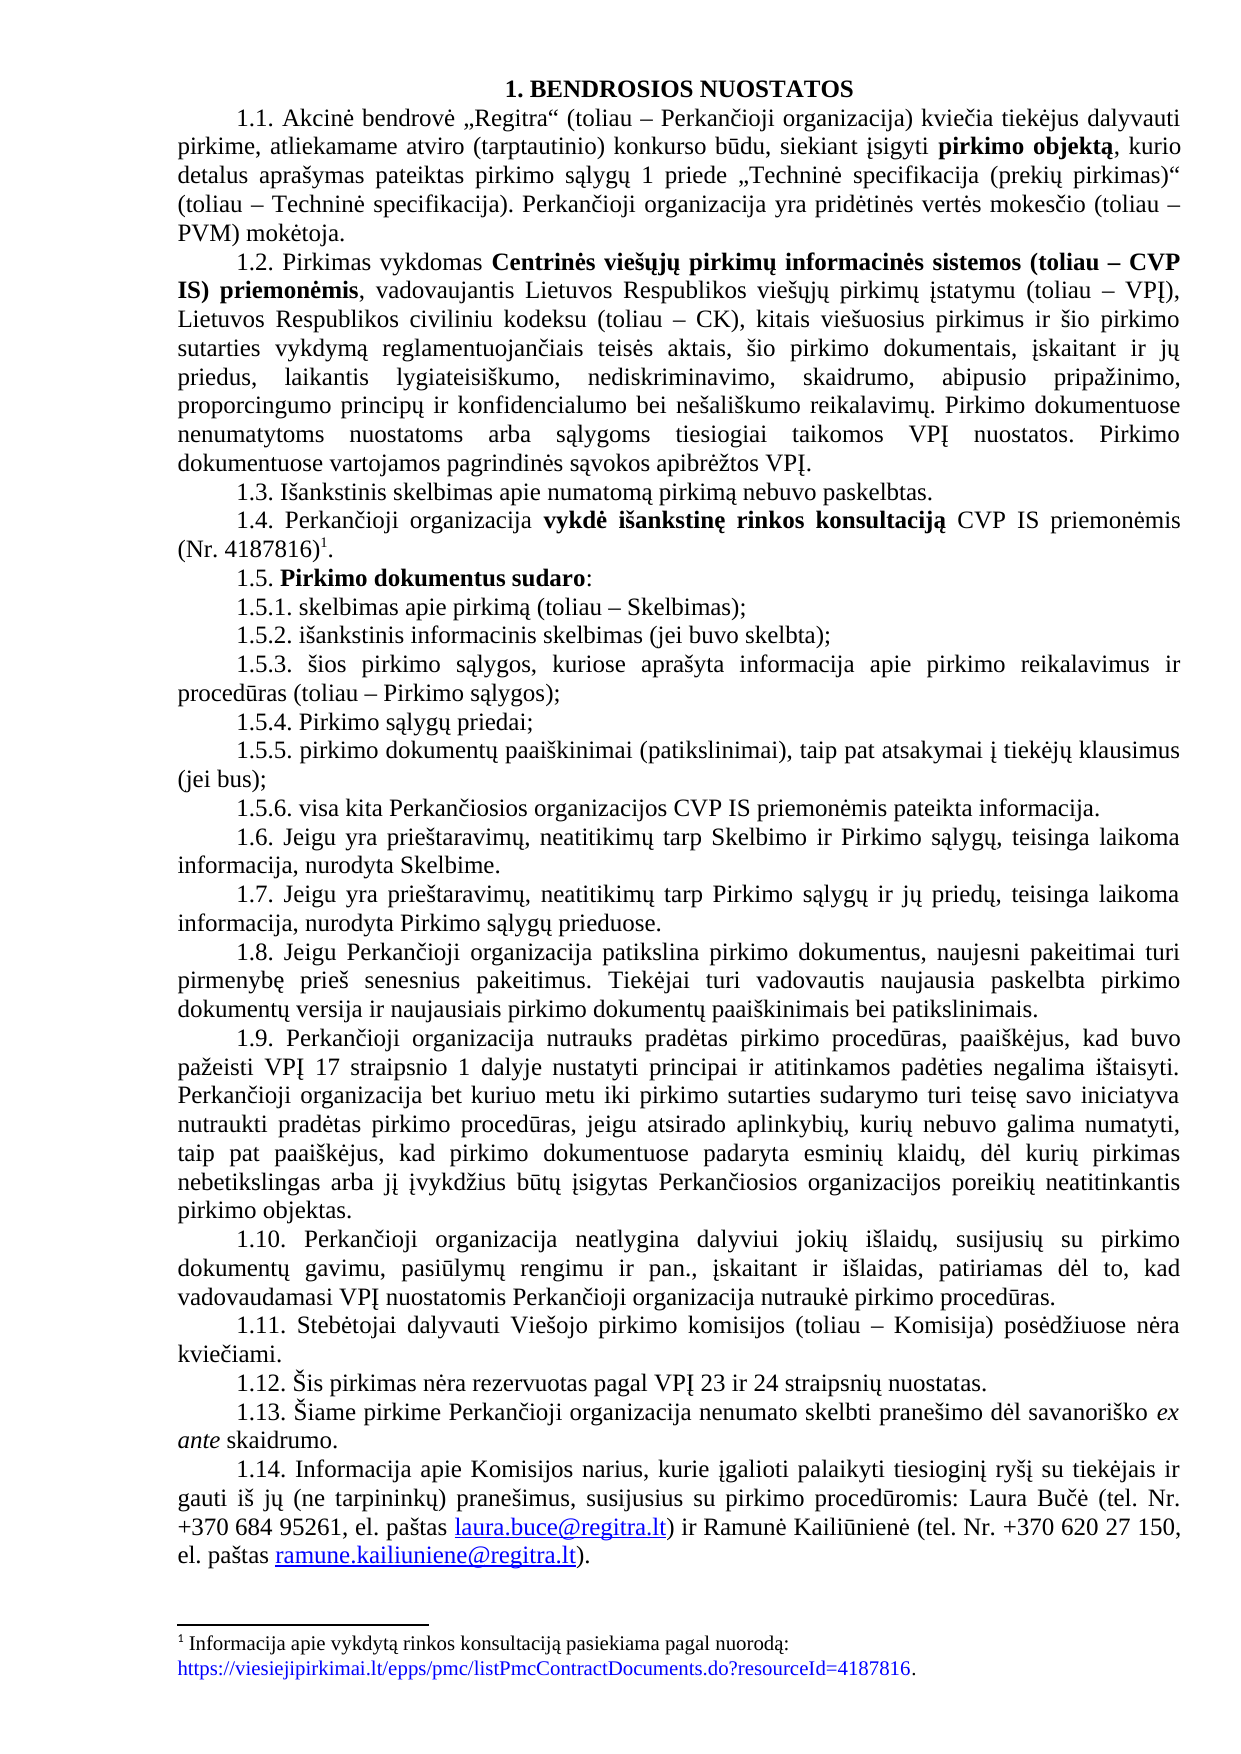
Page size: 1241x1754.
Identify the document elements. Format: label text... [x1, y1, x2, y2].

text 1.4. Perkančioji organizacija vykdė išankstinę rinkos konsultaciją CVP IS priemonėmis (Nr. 4187816). [177, 505, 1181, 563]
text 1.9. Perkančioji organizacija nutrauks pradėtas pirkimo procedūras, paaiškėjus, kad buvo pažeisti VPĮ 17 straipsnio 1 dalyje nustatyti principai ir atitinkamos padėties negalima ištaisyti. Perkančioji organizacija bet kuriuo metu iki pirkimo sutarties sudarymo turi teisę savo iniciatyva nutraukti pradėtas pirkimo procedūras, jeigu atsirado aplinkybių, kurių nebuvo galima numatyti, taip pat paaiškėjus, kad pirkimo dokumentuose padaryta esminių klaidų, dėl kurių pirkimas nebetikslingas arba jį įvykdžius būtų įsigytas Perkančiosios organizacijos poreikių neatitinkantis pirkimo objektas. [177, 1023, 1181, 1224]
text 1.5.1. skelbimas apie pirkimą (toliau – Skelbimas); [236, 592, 1181, 620]
list 1.13. Šiame pirkime Perkančioji organizacija nenumato skelbti pranešimo dėl savanoriško ex ante skaidrumo. [177, 1397, 1181, 1454]
text 1.7. Jeigu yra prieštaravimų, neatitikimų tarp Pirkimo sąlygų ir jų priedų, teisinga laikoma informacija, nurodyta Pirkimo sąlygų prieduose. [177, 879, 1181, 937]
text 1.11. Stebėtojai dalyvauti Viešojo pirkimo komisijos (toliau – Komisija) posėdžiuose nėra kviečiami. [177, 1310, 1181, 1368]
text 1.5.2. išankstinis informacinis skelbimas (jei buvo skelbta); [177, 620, 1181, 649]
text 1.5.5. pirkimo dokumentų paaiškinimai (patikslinimai), taip pat atsakymai į tiekėjų klausimus (jei bus); [177, 735, 1181, 793]
text 1.5.4. Pirkimo sąlygų priedai; [177, 707, 1181, 735]
text 1.8. Jeigu Perkančioji organizacija patikslina pirkimo dokumentus, naujesni pakeitimai turi pirmenybę prieš senesnius pakeitimus. Tiekėjai turi vadovautis naujausia paskelbta pirkimo dokumentų versija ir naujausiais pirkimo dokumentų paaiškinimais bei patikslinimais. [177, 937, 1181, 1023]
list 1.12. Šis pirkimas nėra rezervuotas pagal VPĮ 23 ir 24 straipsnių nuostatas. [177, 1368, 1181, 1397]
text 1.10. Perkančioji organizacija neatlygina dalyviui jokių išlaidų, susijusių su pirkimo dokumentų gavimu, pasiūlymų rengimu ir pan., įskaitant ir išlaidas, patiriamas dėl to, kad vadovaudamasi VPĮ nuostatomis Perkančioji organizacija nutraukė pirkimo procedūras. [177, 1224, 1181, 1310]
text 1.5.3. šios pirkimo sąlygos, kuriose aprašyta informacija apie pirkimo reikalavimus ir procedūras (toliau – Pirkimo sąlygos); [177, 649, 1181, 707]
text 1.5. Pirkimo dokumentus sudaro: [177, 563, 1181, 592]
text 1.5.6. visa kita Perkančiosios organizacijos CVP IS priemonėmis pateikta informacija. [177, 793, 1181, 822]
text 1.14. Informacija apie Komisijos narius, kurie įgalioti palaikyti tiesioginį ryšį su tiekėjais ir gauti iš jų (ne tarpininkų) pranešimus, susijusius su pirkimo procedūromis: Laura Bučė (tel. Nr. +370 684 95261, el. paštas laura.buce@regitra.lt) ir Ramunė Kailiūnienė (tel. Nr. +370 620 27 150, el. paštas ramune.kailiuniene@regitra.lt). [177, 1454, 1181, 1569]
text 1.1. Akcinė bendrovė „Regitra“ (toliau – Perkančioji organizacija) kviečia tiekėjus dalyvauti pirkime, atliekamame atviro (tarptautinio) konkurso būdu, siekiant įsigyti pirkimo objektą, kurio detalus aprašymas pateiktas pirkimo sąlygų 1 priede „Techninė specifikacija (prekių pirkimas)“ (toliau – Techninė specifikacija). Perkančioji organizacija yra pridėtinės vertės mokesčio (toliau – PVM) mokėtoja. [177, 103, 1181, 247]
text 1. BENDROSIOS NUOSTATOS [177, 74, 1181, 103]
text 1.3. Išankstinis skelbimas apie numatomą pirkimą nebuvo paskelbtas. [177, 477, 1181, 505]
text 1.6. Jeigu yra prieštaravimų, neatitikimų tarp Skelbimo ir Pirkimo sąlygų, teisinga laikoma informacija, nurodyta Skelbime. [177, 822, 1181, 879]
text 1.2. Pirkimas vykdomas Centrinės viešųjų pirkimų informacinės sistemos (toliau – CVP IS) priemonėmis, vadovaujantis Lietuvos Respublikos viešųjų pirkimų įstatymu (toliau – VPĮ), Lietuvos Respublikos civiliniu kodeksu (toliau – CK), kitais viešuosius pirkimus ir šio pirkimo sutarties vykdymą reglamentuojančiais teisės aktais, šio pirkimo dokumentais, įskaitant ir jų priedus, laikantis lygiateisiškumo, nediskriminavimo, skaidrumo, abipusio pripažinimo, proporcingumo principų ir konfidencialumo bei nešališkumo reikalavimų. Pirkimo dokumentuose nenumatytoms nuostatoms arba sąlygoms tiesiogiai taikomos VPĮ nuostatos. Pirkimo dokumentuose vartojamos pagrindinės sąvokos apibrėžtos VPĮ. [177, 247, 1181, 477]
